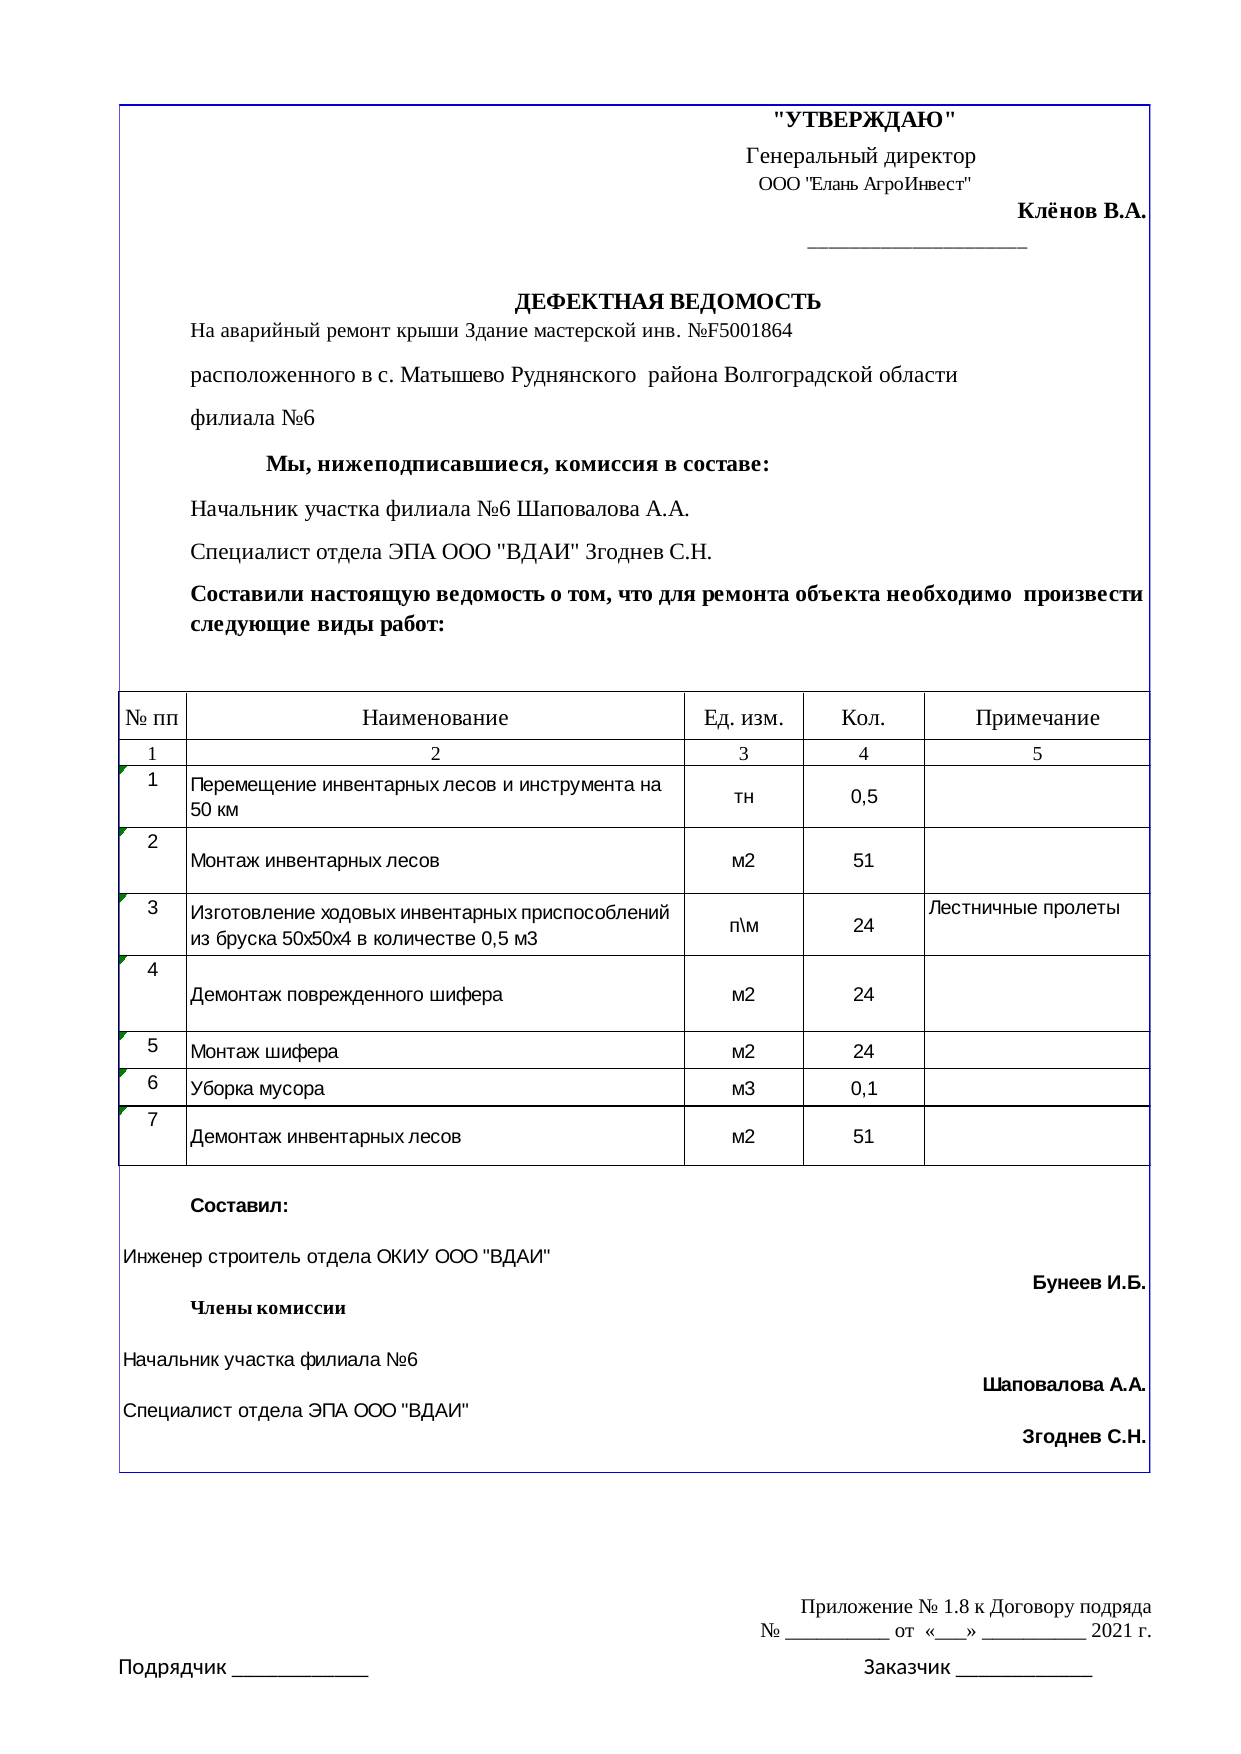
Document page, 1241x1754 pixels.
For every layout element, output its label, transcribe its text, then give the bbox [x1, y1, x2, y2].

text Приложение № 1.8 к Договору подряда [118, 1594, 1152, 1618]
text № __________ от «___» __________ 2021 г. [118, 1618, 1152, 1642]
